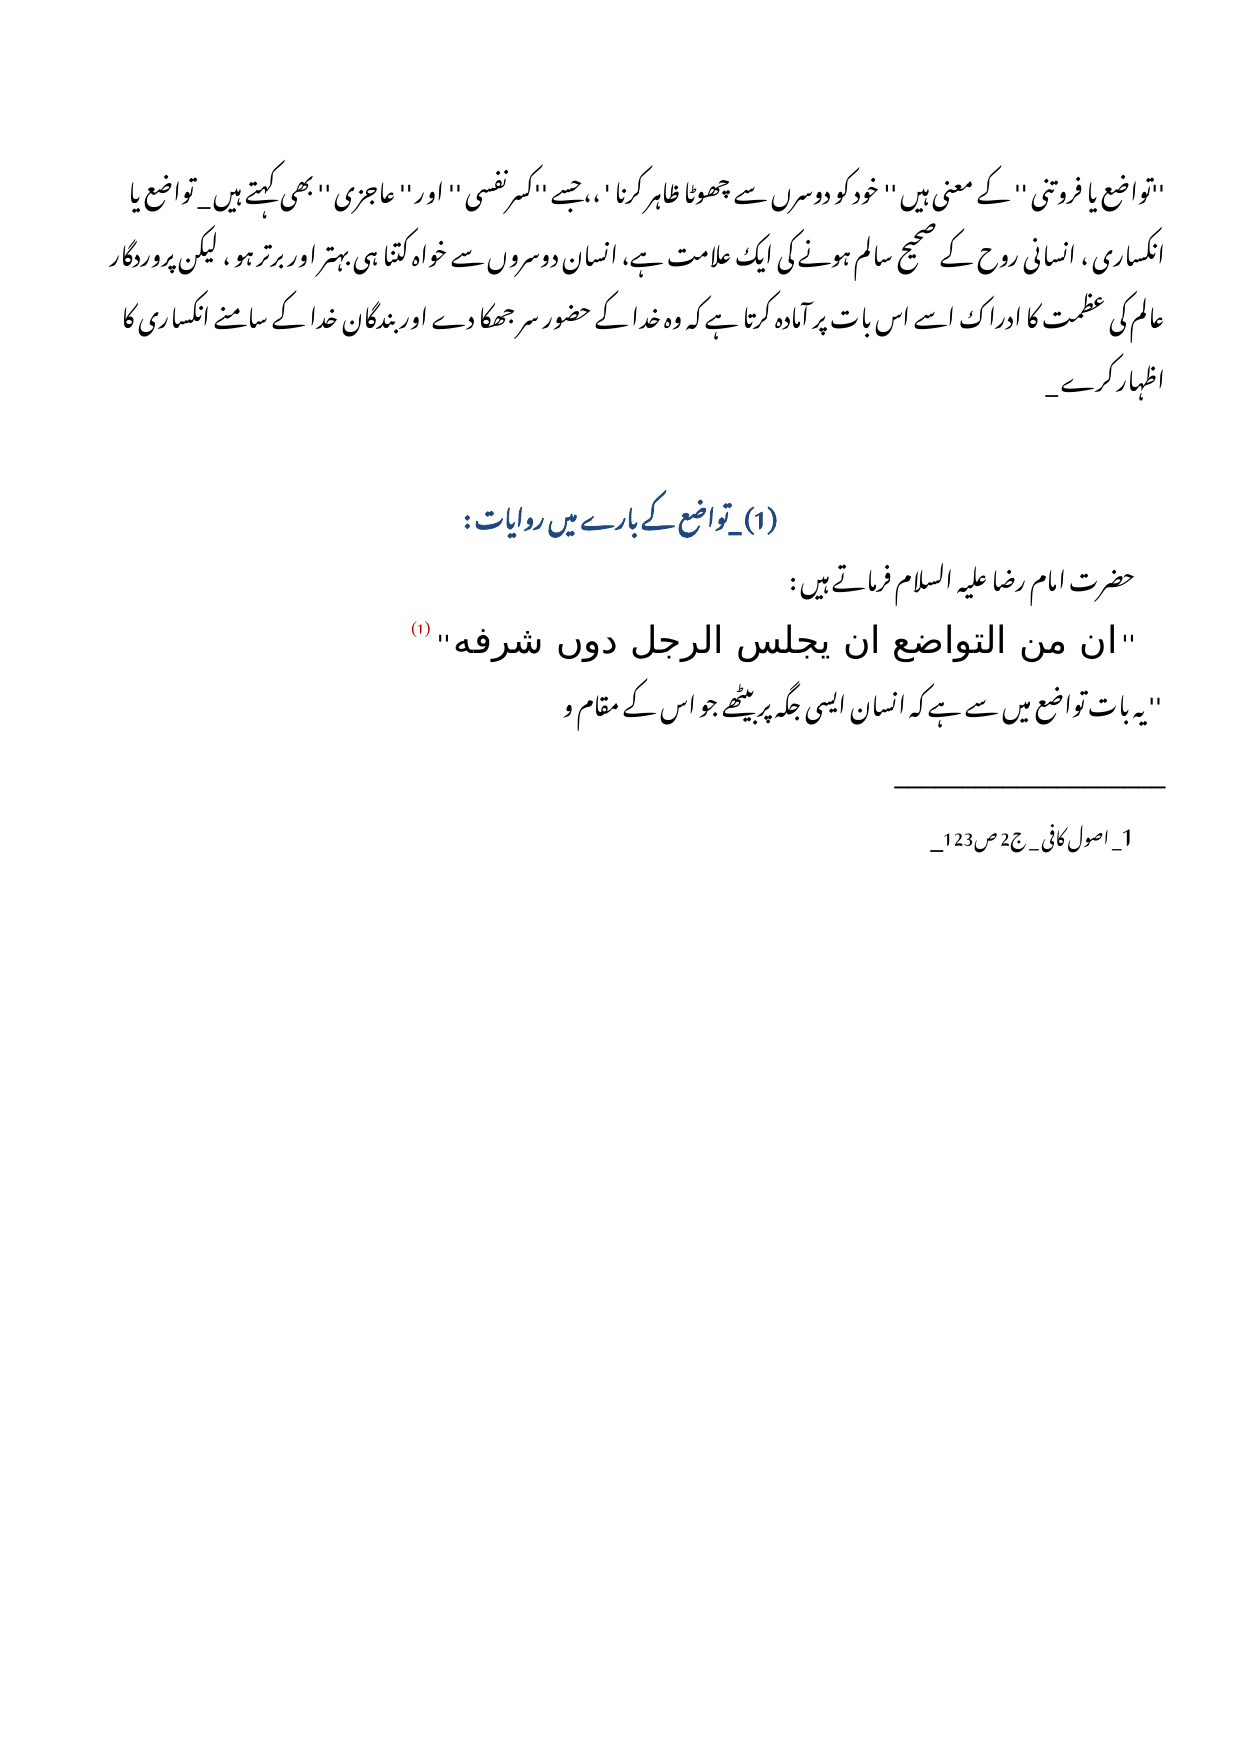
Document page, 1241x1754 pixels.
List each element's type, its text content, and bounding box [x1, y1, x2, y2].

text ''تواضع يا فروتنى '' كے معنى ہيں '' خود كو دوسرں سے چھوٹا ظاہر كرنا ' ،،جسے ''كسرنفسى '' اور '' عاجزى '' بھى كہتے ہيں _ تواضع يا انكسارى ، انسانى روح كے صحيح سالم ہونے كى ايك علامت ہے، انسان دوسروں سے خواہ كتنا ہى بہتر اور برتر ہو ، ليكن پروردگار عالم كى عظمت كا ادراك اسے اس بات پر آمادہ كرتا ہے كہ وہ خدا كے حضور سر جھكا دے اور بندگان خدا كے سامنے انكسارى كا اظہار كرے _ [75, 94, 1165, 406]
text حضرت امام رضا عليه السلام فرماتے ہيں : [75, 544, 1165, 606]
subtitle (1) _تواضع كے بارے ميں روايات : [75, 481, 1165, 544]
text '' ان من التواضع ان يجلس الرجل دوں شرفه '' (1) '' يہ بات تواضع ميں سے ہے كہ انسان ايسى جگہ پر بيٹھے جو اس كے مقام و [75, 606, 1165, 731]
text 1_ اصول كافى _ ج2 ص123_ منزلت سے كمتر ہو _ '' آپ (ع) ہى كا ارشاد ہے كہ : [75, 799, 1165, 861]
text ____________________ [75, 731, 1165, 799]
